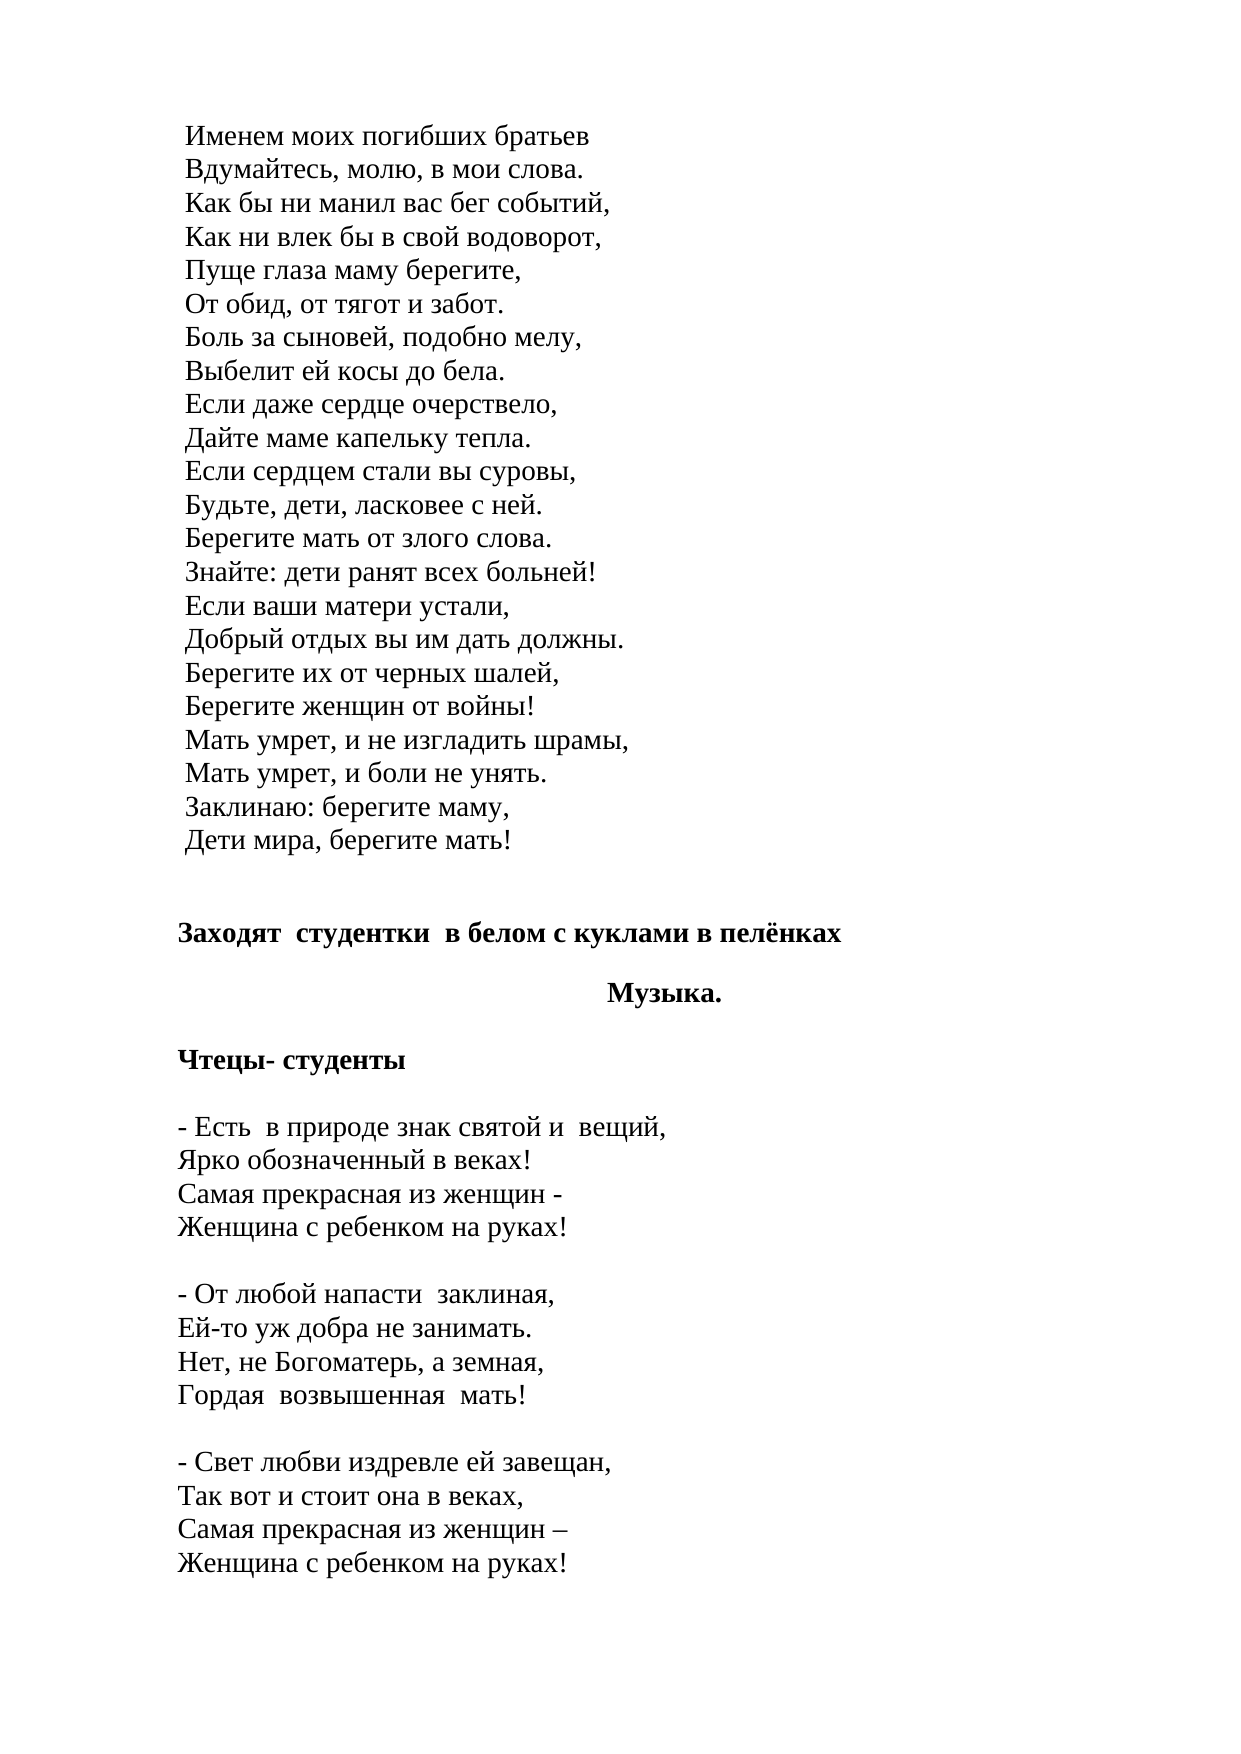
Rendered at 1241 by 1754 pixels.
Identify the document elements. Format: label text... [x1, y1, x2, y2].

text Как бы ни манил вас бег событий, [177, 185, 1152, 219]
text Будьте, дети, ласковее с ней. [177, 487, 1152, 521]
text Выбелит ей косы до бела. [177, 353, 1152, 386]
text - От любой напасти заклиная, [177, 1277, 1152, 1310]
text Заходят студентки в белом с куклами в пелёнках [177, 915, 1152, 949]
text Боль за сыновей, подобно мелу, [177, 319, 1152, 353]
text Берегите мать от злого слова. [177, 521, 1152, 554]
text Нет, не Богоматерь, а земная, [177, 1344, 1152, 1377]
text Так вот и стоит она в веках, [177, 1478, 1152, 1511]
text Заклинаю: берегите маму, [177, 789, 1152, 822]
text Музыка. [177, 975, 1152, 1008]
text Берегите женщин от войны! [177, 688, 1152, 722]
text Чтецы- студенты [177, 1042, 1152, 1075]
text Если даже сердце очерствело, [177, 386, 1152, 420]
text Берегите их от черных шалей, [177, 655, 1152, 688]
text От обид, от тягот и забот. [177, 286, 1152, 319]
text Гордая возвышенная мать! [177, 1377, 1152, 1411]
text Как ни влек бы в свой водоворот, [177, 219, 1152, 252]
text Мать умрет, и не изгладить шрамы, [177, 722, 1152, 755]
text Женщина с ребенком на руках! [177, 1209, 1152, 1243]
text Пуще глаза маму берегите, [177, 252, 1152, 286]
text Именем моих погибших братьев [177, 118, 1152, 152]
text Если ваши матери устали, [177, 588, 1152, 621]
text Самая прекрасная из женщин - [177, 1176, 1152, 1209]
text Мать умрет, и боли не унять. [177, 755, 1152, 789]
text Ярко обозначенный в веках! [177, 1142, 1152, 1176]
text Дети мира, берегите мать! [177, 822, 1152, 856]
text Ей-то уж добра не занимать. [177, 1310, 1152, 1344]
text Женщина с ребенком на руках! [177, 1545, 1152, 1578]
text - Свет любви издревле ей завещан, [177, 1444, 1152, 1478]
text Дайте маме капельку тепла. [177, 420, 1152, 453]
text - Есть в природе знак святой и вещий, [177, 1109, 1152, 1142]
text Самая прекрасная из женщин – [177, 1511, 1152, 1545]
text Если сердцем стали вы суровы, [177, 453, 1152, 487]
text Вдумайтесь, молю, в мои слова. [177, 152, 1152, 185]
text Знайте: дети ранят всех больней! [177, 554, 1152, 588]
text Добрый отдых вы им дать должны. [177, 621, 1152, 655]
